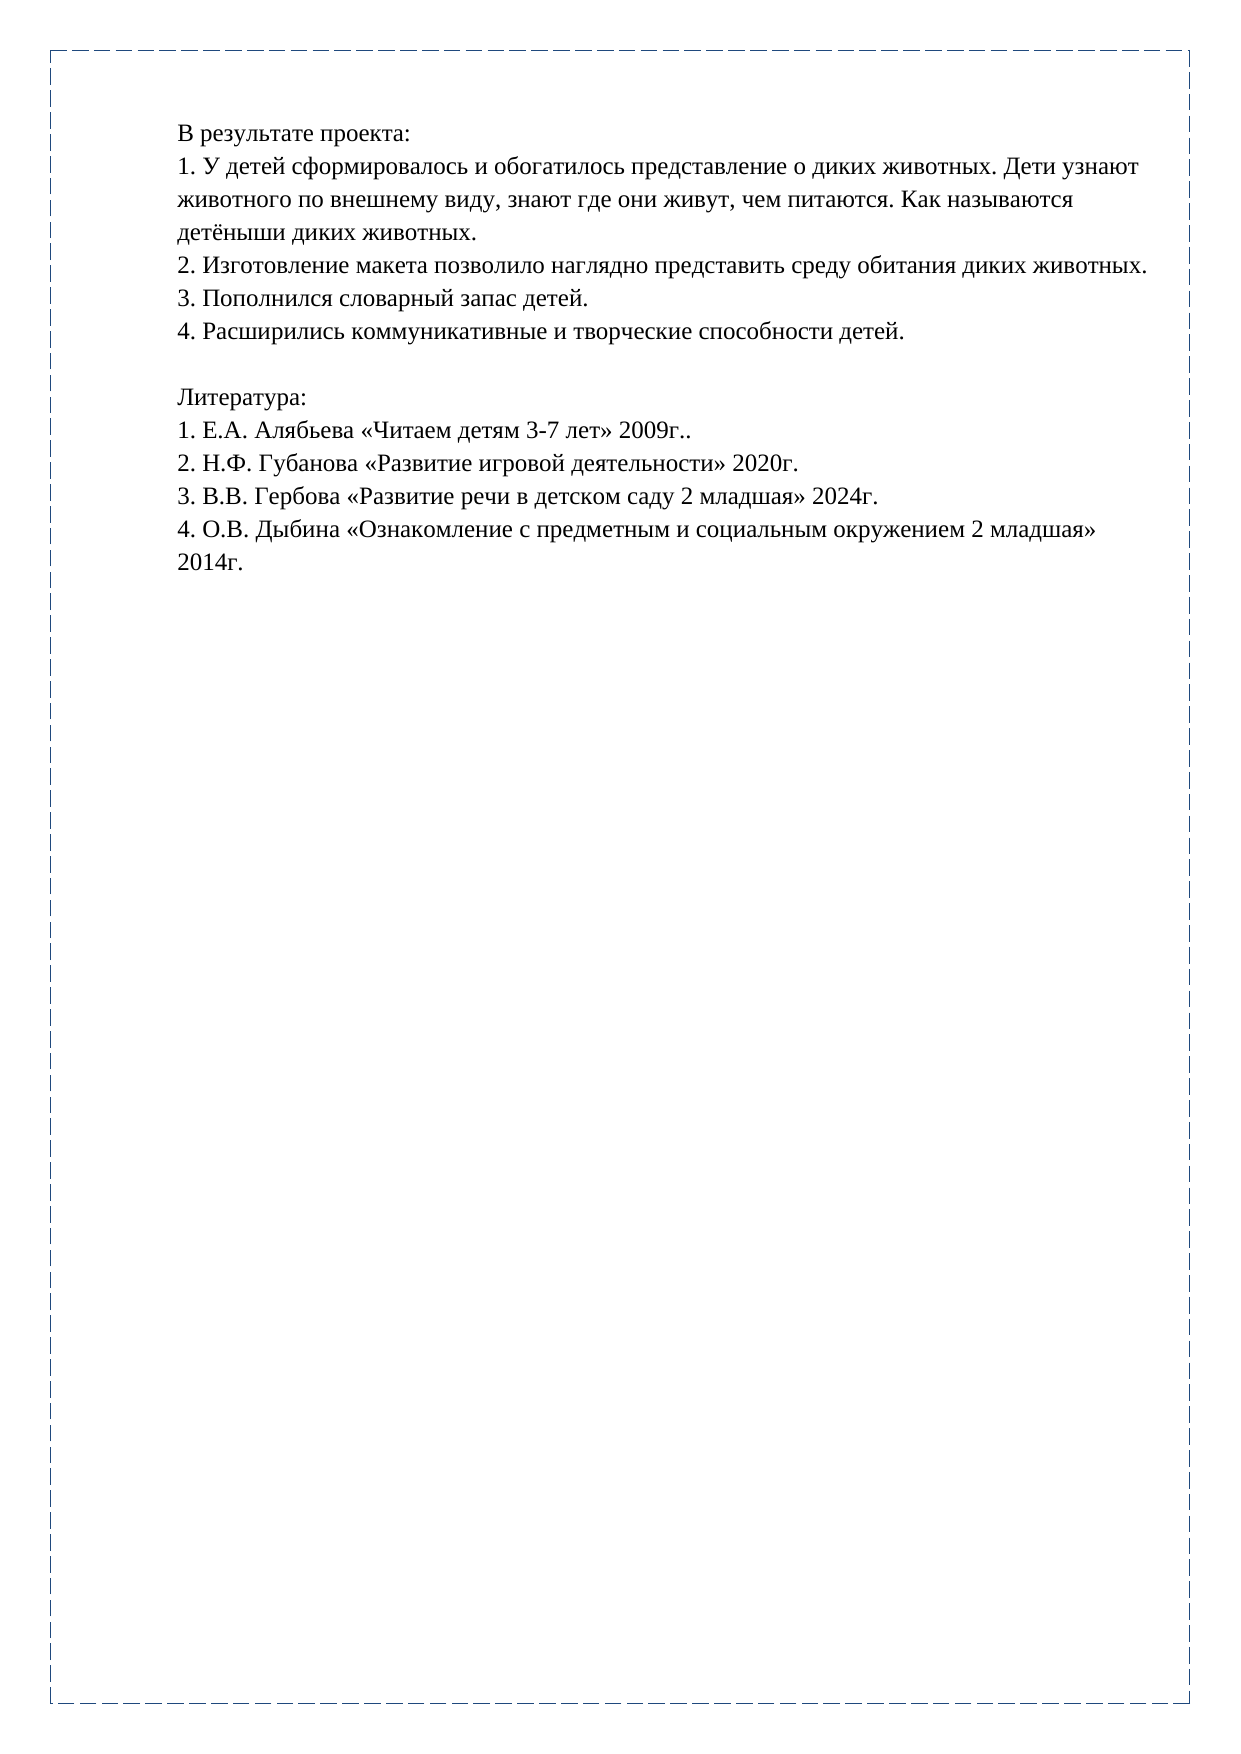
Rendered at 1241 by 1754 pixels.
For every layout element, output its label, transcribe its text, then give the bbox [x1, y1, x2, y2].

text В результате проекта: 1. У детей сформировалось и обогатилось представление о диких животных. Дети узнают животного по внешнему виду, знают где они живут, чем питаются. Как называются детёныши диких животных. 2. Изготовление макета позволило наглядно представить среду обитания диких животных. 3. Пополнился словарный запас детей. 4. Расширились коммуникативные и творческие способности детей. Литература: 1. Е.А. Алябьева «Читаем детям 3-7 лет» 2009г.. 2. Н.Ф. Губанова «Развитие игровой деятельности» 2020г. 3. В.В. Гербова «Развитие речи в детском саду 2 младшая» 2024г. 4. О.В. Дыбина «Ознакомление с предметным и социальным окружением 2 младшая» 2014г. [177, 118, 1152, 608]
